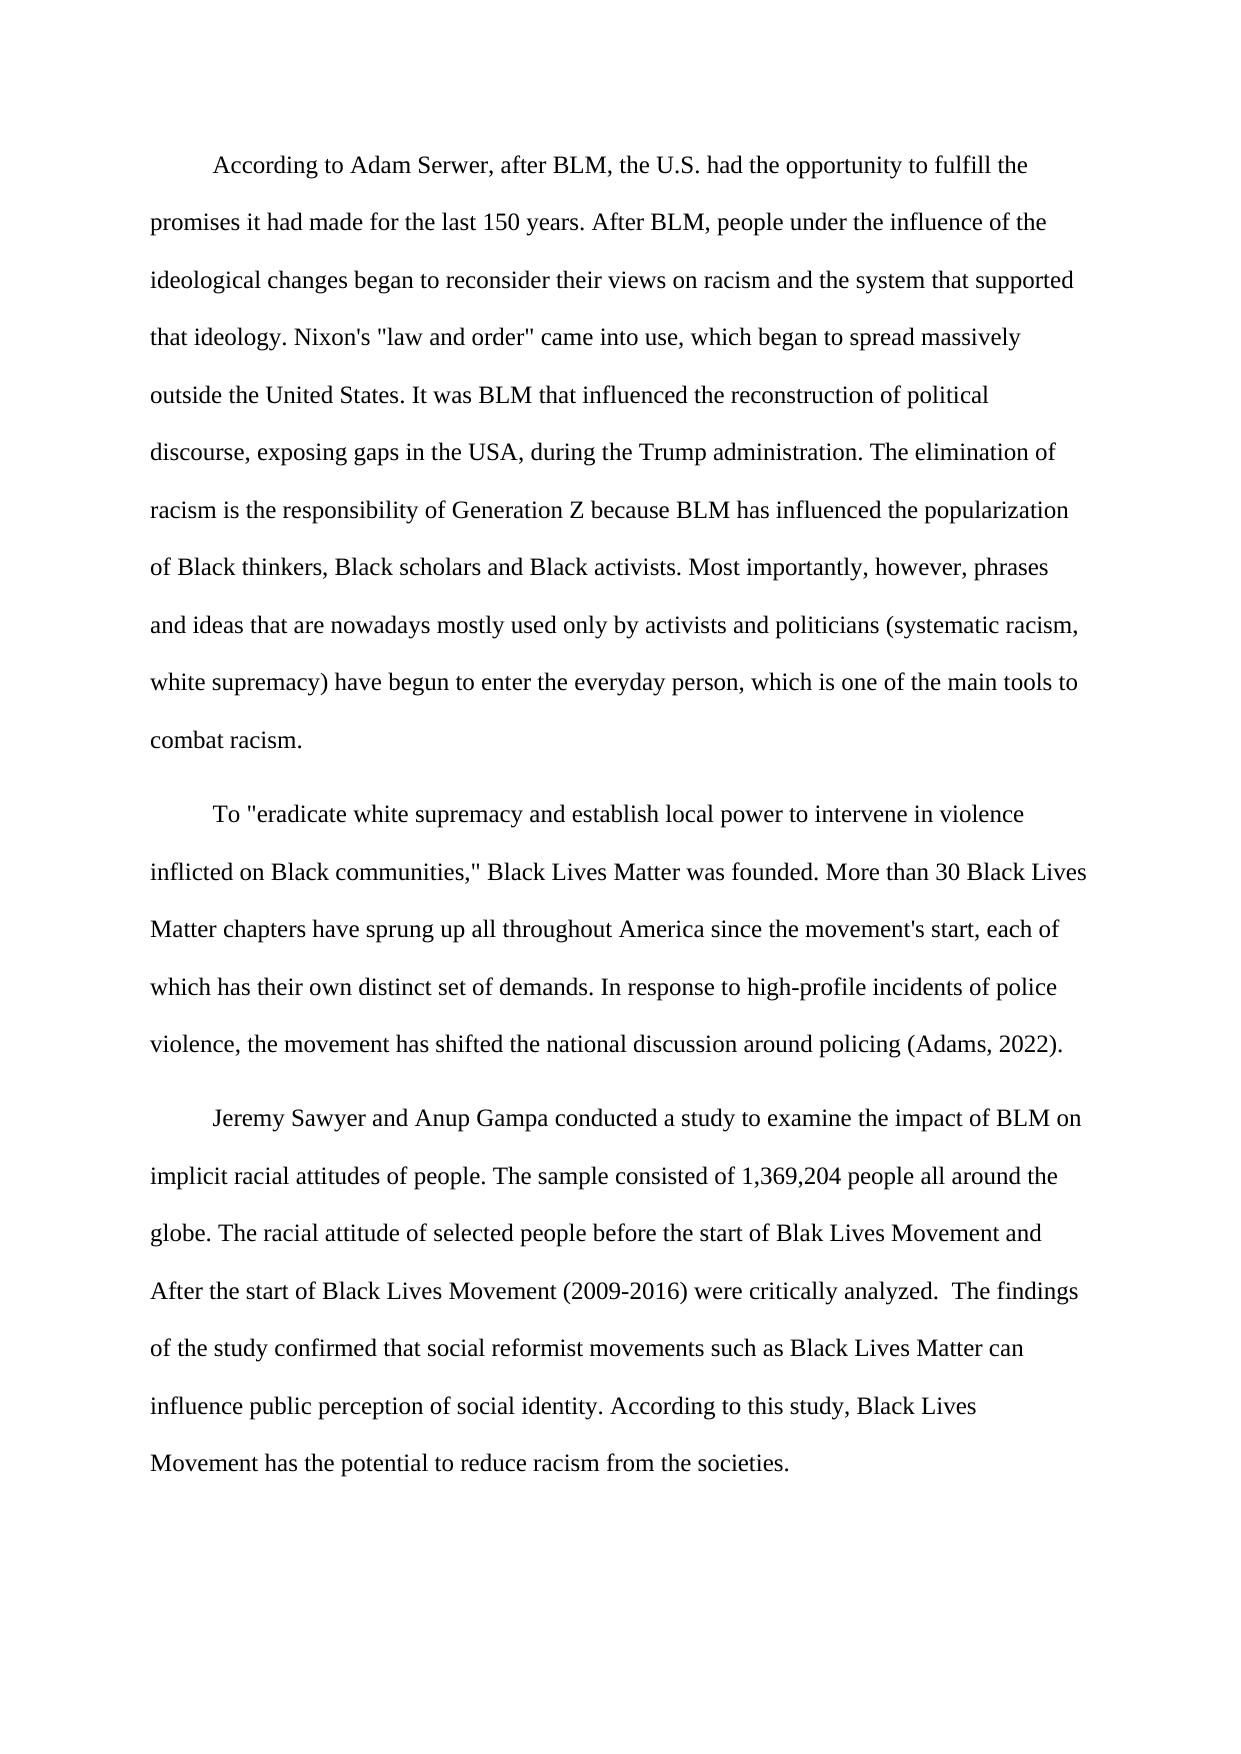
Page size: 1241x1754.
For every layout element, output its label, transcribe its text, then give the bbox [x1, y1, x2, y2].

text According to Adam Serwer, after BLM, the U.S. had the opportunity to fulfill the promises it had made for the last 150 years. After BLM, people under the influence of the ideological changes began to reconsider their views on racism and the system that supported that ideology. Nixon's "law and order" came into use, which began to spread massively outside the United States. It was BLM that influenced the reconstruction of political discourse, exposing gaps in the USA, during the Trump administration. The elimination of racism is the responsibility of Generation Z because BLM has influenced the popularization of Black thinkers, Black scholars and Black activists. Most importantly, however, phrases and ideas that are nowadays mostly used only by activists and politicians (systematic racism, white supremacy) have begun to enter the everyday person, which is one of the main tools to combat racism. [150, 150, 1090, 754]
text Jeremy Sawyer and Anup Gampa conducted a study to examine the impact of BLM on implicit racial attitudes of people. The sample consisted of 1,369,204 people all around the globe. The racial attitude of selected people before the start of Blak Lives Movement and After the start of Black Lives Movement (2009-2016) were critically analyzed. The findings of the study confirmed that social reformist movements such as Black Lives Matter can influence public perception of social identity. According to this study, Black Lives Movement has the potential to reduce racism from the societies. [150, 1103, 1090, 1477]
text To "eradicate white supremacy and establish local power to intervene in violence inflicted on Black communities," Black Lives Matter was founded. More than 30 Black Lives Matter chapters have sprung up all throughout America since the movement's start, each of which has their own distinct set of demands. In response to high-profile incidents of police violence, the movement has shifted the national discussion around policing (Adams, 2022). [150, 799, 1090, 1058]
